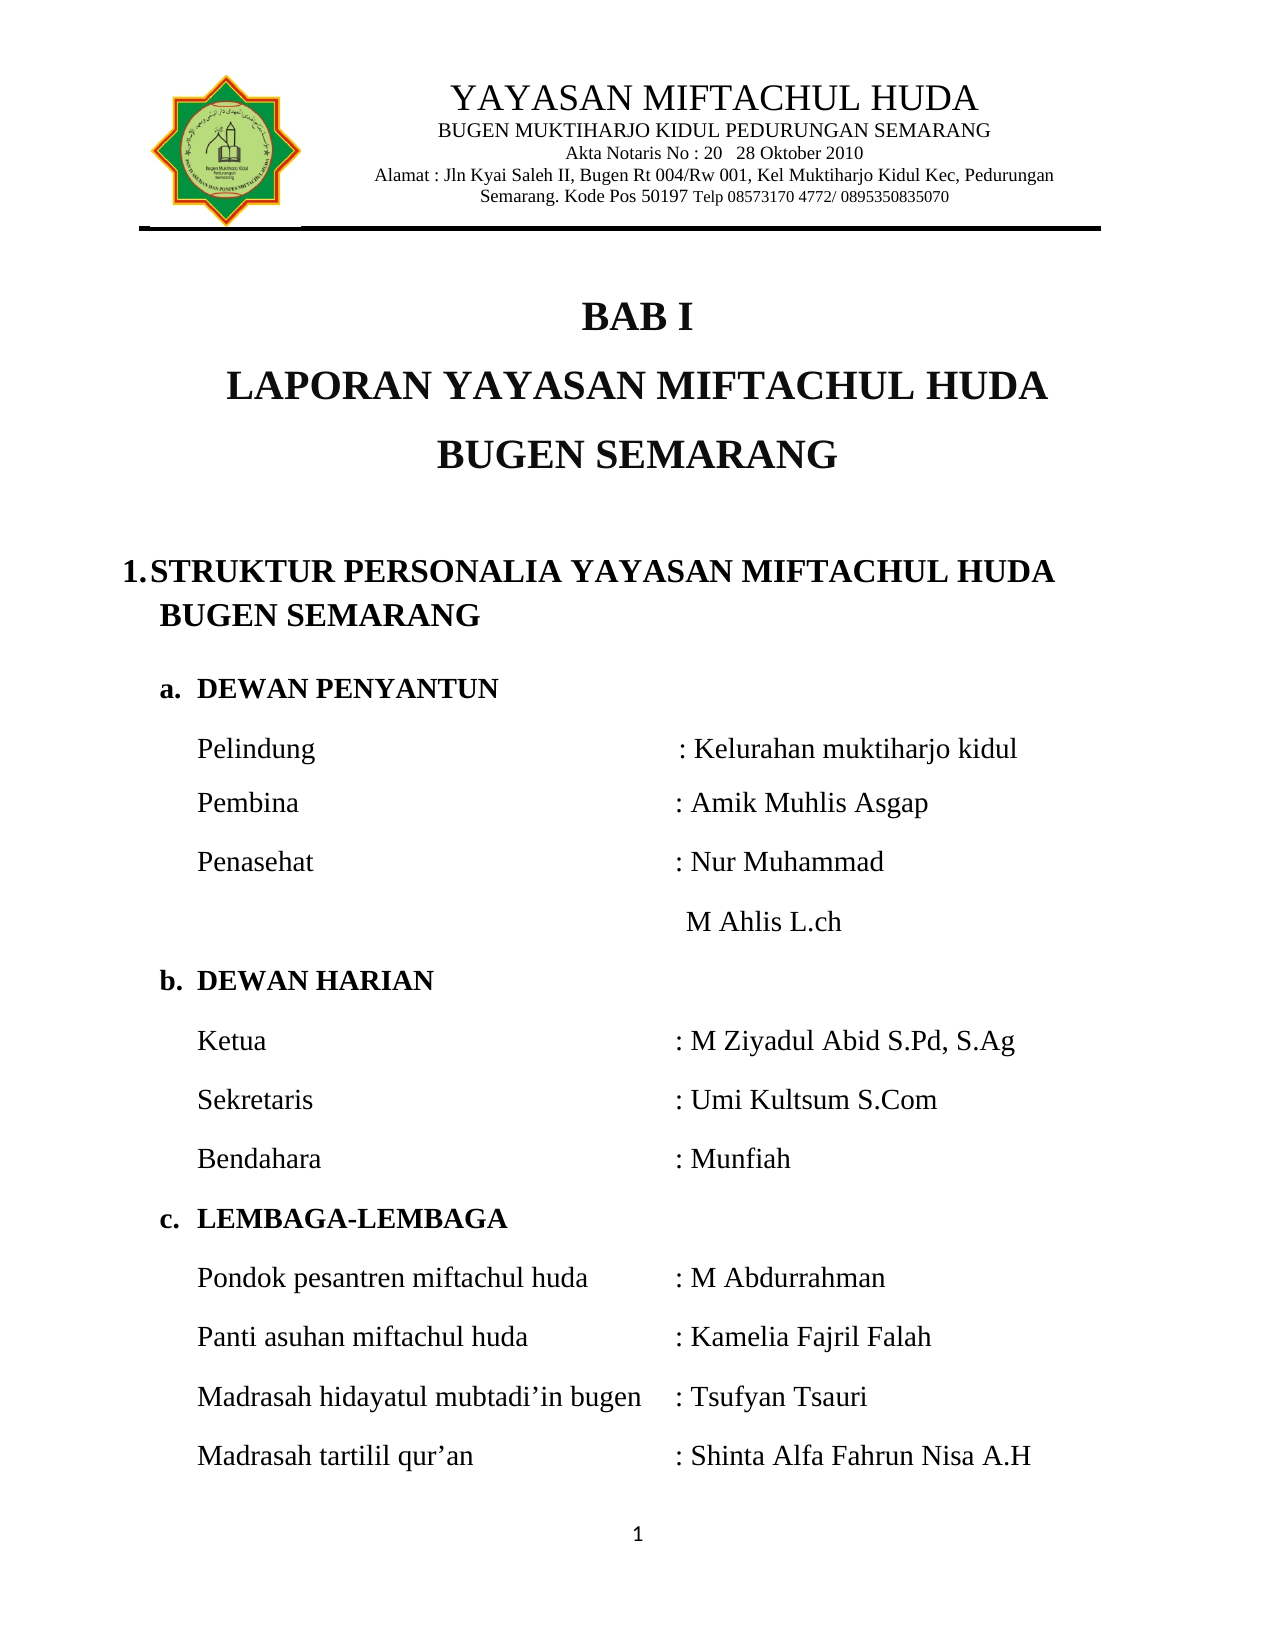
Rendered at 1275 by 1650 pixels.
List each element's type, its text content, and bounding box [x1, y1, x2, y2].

text LAPORAN YAYASAN MIFTACHUL HUDA [150, 361, 1125, 408]
text Pelindung : Kelurahan muktiharjo kidul [197, 731, 1125, 764]
text Bendahara : Munfiah [197, 1141, 1125, 1175]
text Sekretaris : Umi Kultsum S.Com [197, 1082, 1125, 1116]
list LEMBAGA-LEMBAGA [159, 1201, 1125, 1234]
text BAB I [150, 292, 1125, 340]
text Madrasah tartilil qur’an : Shinta Alfa Fahrun Nisa A.H [197, 1438, 1125, 1472]
picture [150, 75, 302, 227]
list DEWAN HARIAN [159, 963, 1125, 997]
text Pembina : Amik Muhlis Asgap [197, 785, 1125, 819]
list DEWAN PENYANTUN [159, 671, 1125, 705]
text M Ahlis L.ch [150, 904, 1125, 937]
text Madrasah hidayatul mubtadi’in bugen : Tsufyan Tsauri [197, 1379, 1125, 1412]
text Ketua : M Ziyadul Abid S.Pd, S.Ag [197, 1023, 1125, 1056]
list STRUKTUR PERSONALIA YAYASAN MIFTACHUL HUDA BUGEN SEMARANG [122, 551, 1125, 633]
text BUGEN SEMARANG [150, 429, 1125, 477]
text Panti asuhan miftachul huda : Kamelia Fajril Falah [197, 1319, 1125, 1353]
text Pondok pesantren miftachul huda : M Abdurrahman [197, 1260, 1125, 1294]
text Penasehat : Nur Muhammad [197, 844, 1125, 878]
